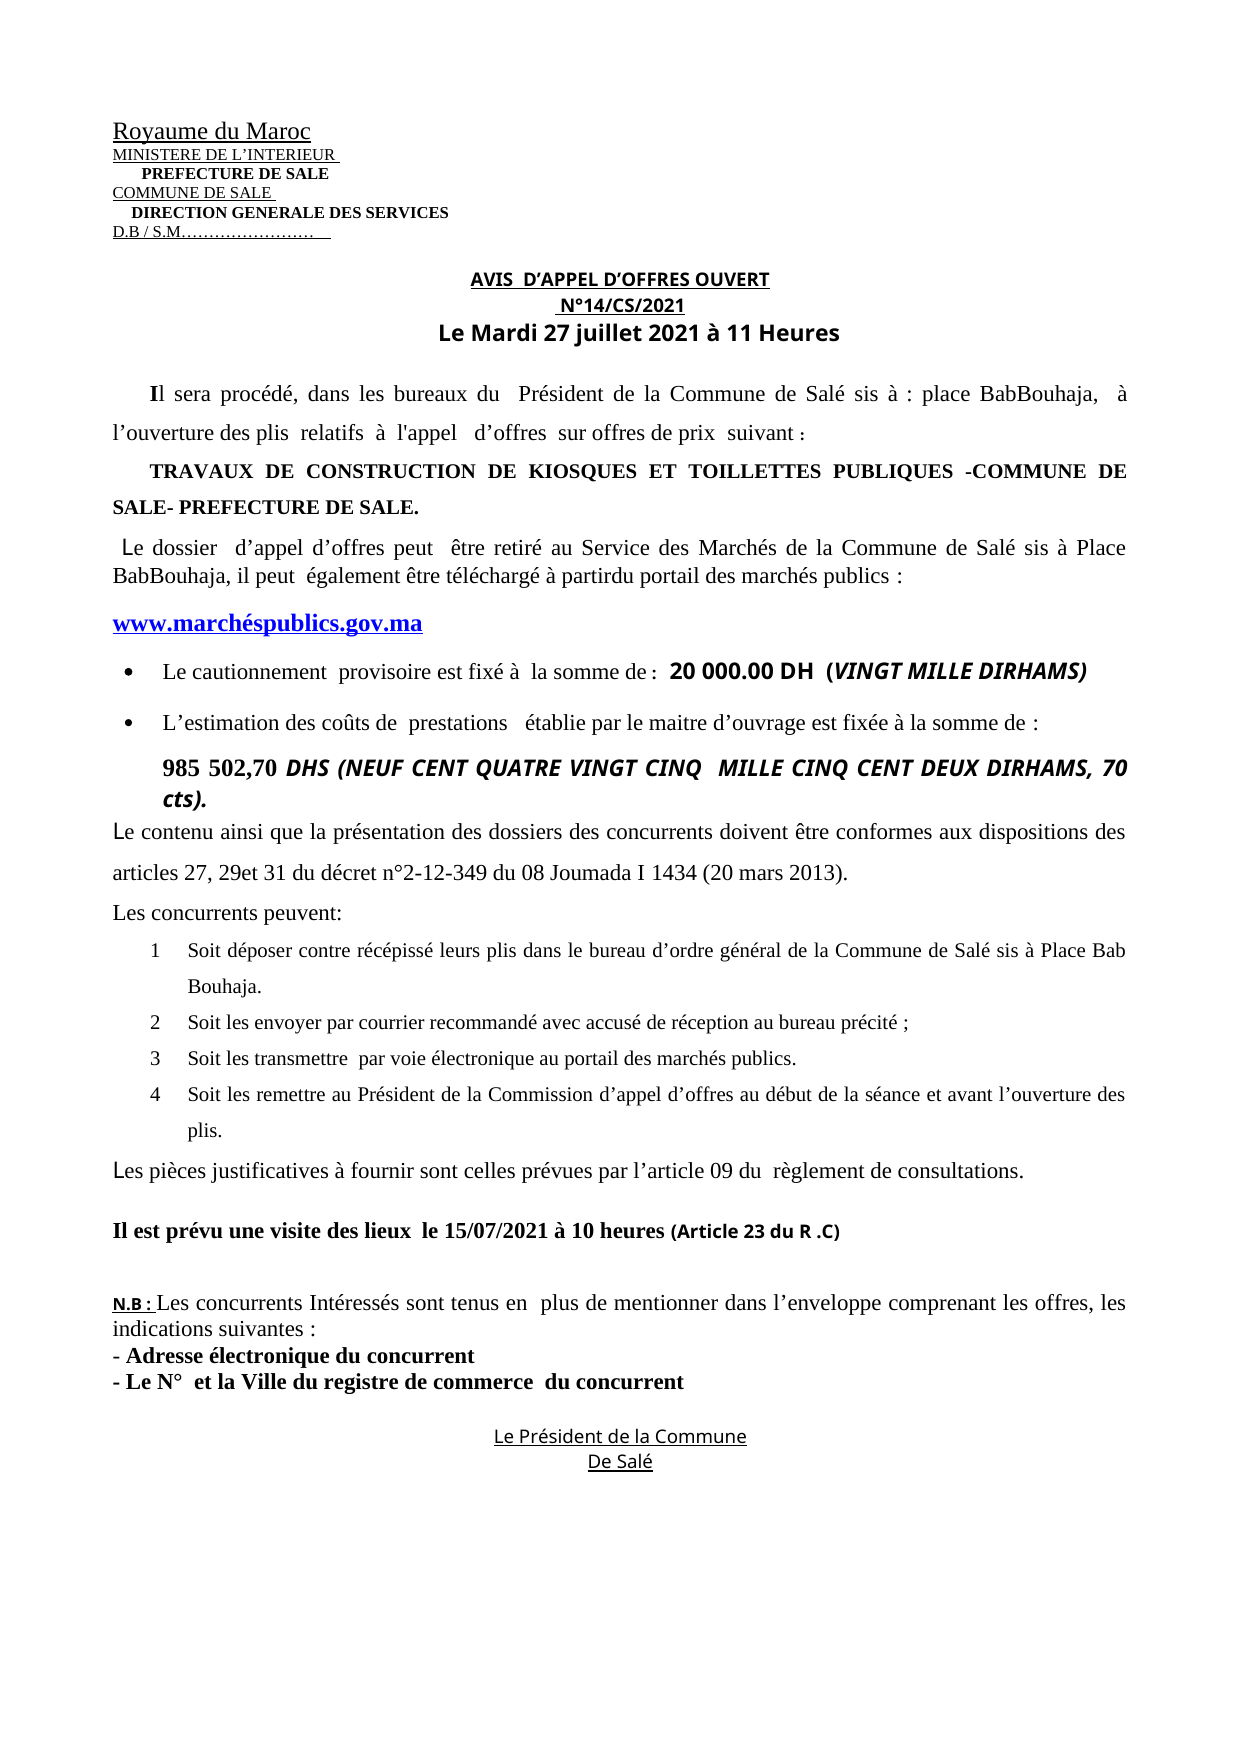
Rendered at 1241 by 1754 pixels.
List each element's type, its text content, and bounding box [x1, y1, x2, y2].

text Le Mardi 27 juillet 2021 à 11 Heures [112, 317, 1128, 349]
list L’estimation des coûts de prestations établie par le maitre d’ouvrage est fixée à la somme de : [125, 709, 1128, 736]
text N.B : Les concurrents Intéressés sont tenus en plus de mentionner dans l’enveloppe comprenant les offres, les indications suivantes : [112, 1289, 1128, 1342]
text www.marchéspublics.gov.ma [112, 608, 1128, 636]
text De Salé [112, 1449, 1128, 1474]
text - Le N° et la Ville du registre de commerce du concurrent [112, 1368, 1128, 1394]
text Le dossier d’appel d’offres peut être retiré au Service des Marchés de la Commune de Salé sis à Place BabBouhaja, il peut également être téléchargé à partirdu portail des marchés publics : [112, 531, 1128, 588]
list Soit les transmettre par voie électronique au portail des marchés publics. [150, 1046, 1128, 1070]
text Les concurrents peuvent: [112, 898, 1128, 925]
list Soit les envoyer par courrier recommandé avec accusé de réception au bureau précité ; [150, 1010, 1128, 1034]
text Royaume du Maroc [112, 116, 1128, 145]
text DIRECTION GENERALE DES SERVICES [112, 202, 1128, 222]
text Il sera procédé, dans les bureaux du Président de la Commune de Salé sis à : place BabBouhaja, à l’ouverture des plis relatifs à l'appel d’offres sur offres de prix suivant : [112, 380, 1128, 446]
text Les pièces justificatives à fournir sont celles prévues par l’article 09 du règlement de consultations. [112, 1154, 1128, 1186]
text D.B / S.M…………………… [112, 222, 1128, 241]
text Le contenu ainsi que la présentation des dossiers des concurrents doivent être conformes aux dispositions des articles 27, 29et 31 du décret n°2-12-349 du 08 Joumada I 1434 (20 mars 2013). [112, 815, 1128, 885]
text COMMUNE DE SALE [112, 183, 1128, 202]
list Soit déposer contre récépissé leurs plis dans le bureau d’ordre général de la Commune de Salé sis à Place Bab Bouhaja. [150, 938, 1128, 998]
text AVIS D’APPEL D’OFFRES OUVERT [112, 266, 1128, 292]
text N°14/CS/2021 [112, 292, 1128, 317]
text TRAVAUX DE CONSTRUCTION DE KIOSQUES ET TOILLETTES PUBLIQUES -COMMUNE DE SALE- PREFECTURE DE SALE. [112, 459, 1128, 519]
text - Adresse électronique du concurrent [112, 1342, 1128, 1368]
list Le cautionnement provisoire est fixé à la somme de : 20 000.00 DH (VINGT MILLE DIRHAMS) [125, 659, 1128, 684]
text Le Président de la Commune [112, 1423, 1128, 1449]
text MINISTERE DE L’INTERIEUR [112, 145, 1128, 164]
list Soit les remettre au Président de la Commission d’appel d’offres au début de la séance et avant l’ouverture des plis. [150, 1082, 1128, 1142]
text PREFECTURE DE SALE [112, 164, 1128, 183]
list 985 502,70 DHS (NEUF CENT QUATRE VINGT CINQ MILLE CINQ CENT DEUX DIRHAMS, 70 cts). [162, 752, 1128, 815]
text Il est prévu une visite des lieux le 15/07/2021 à 10 heures (Article 23 du R .C) [112, 1217, 1128, 1243]
